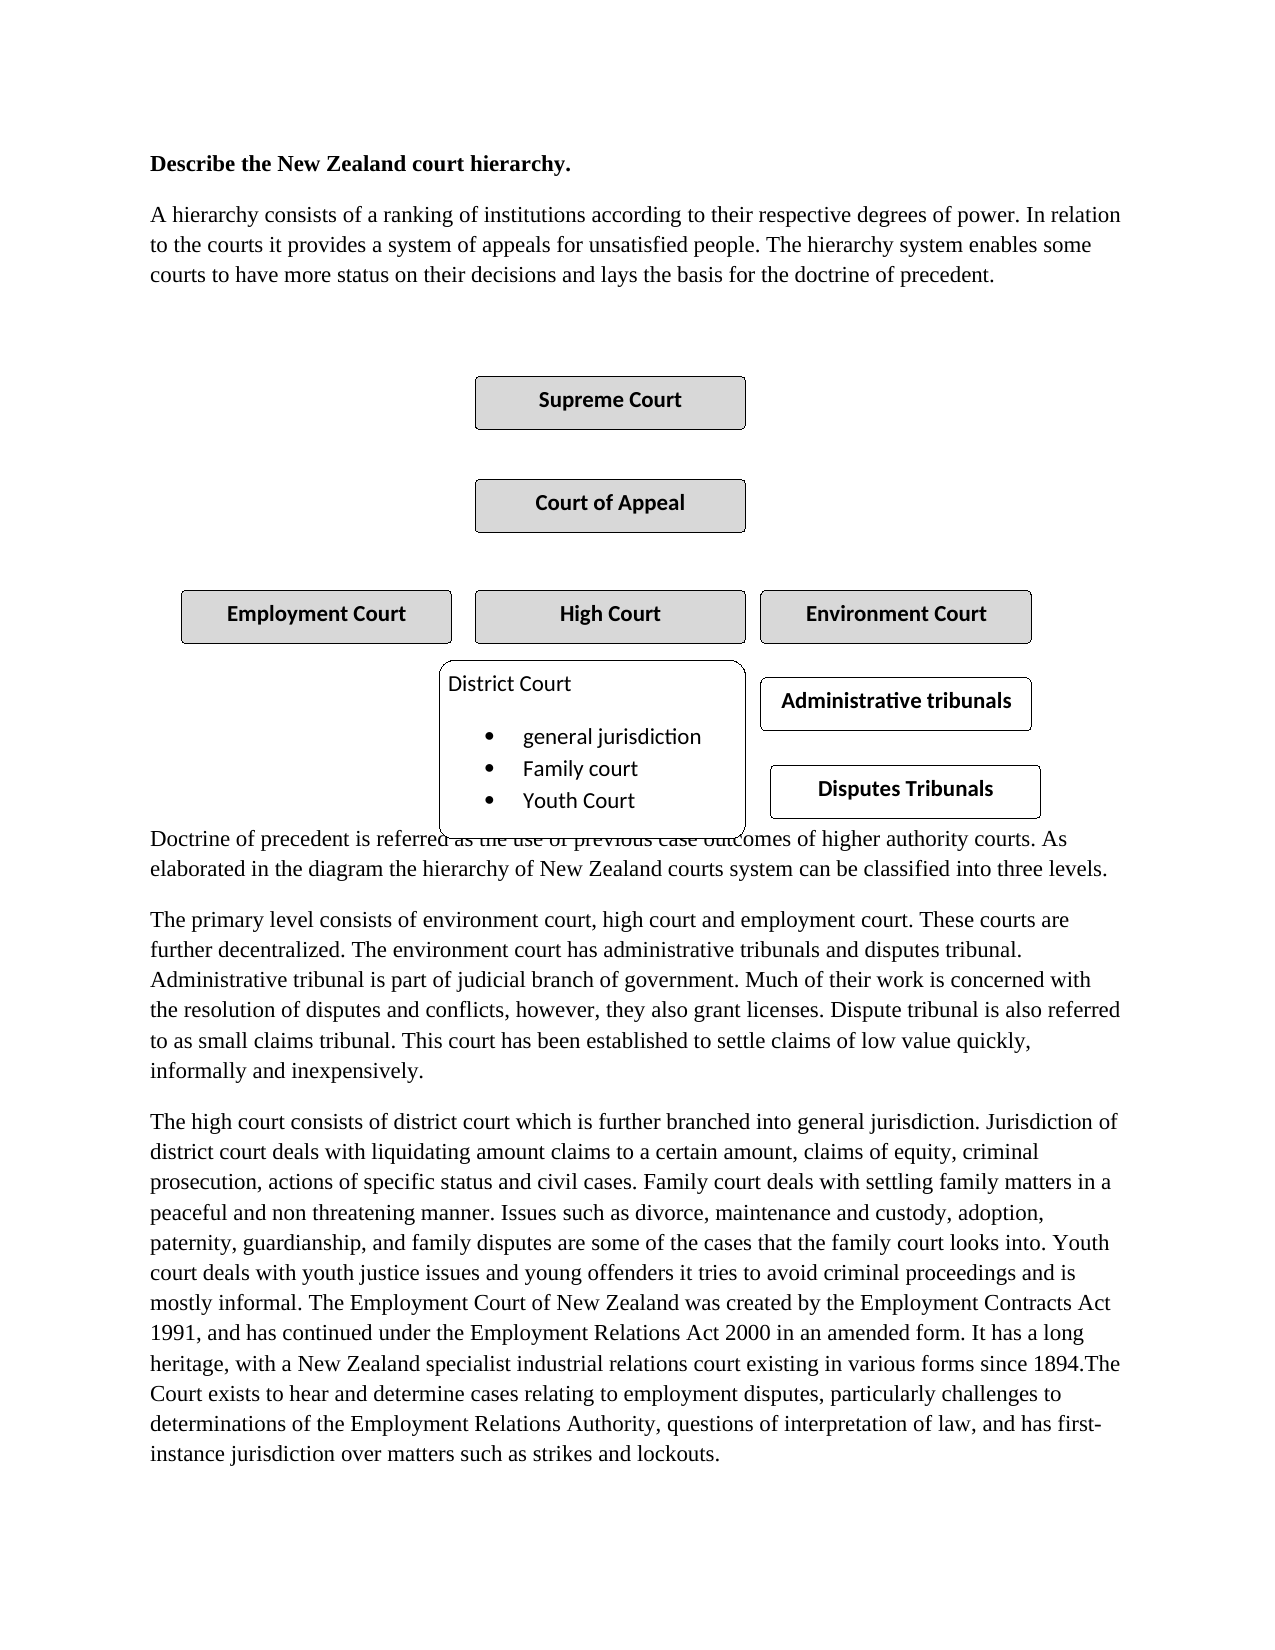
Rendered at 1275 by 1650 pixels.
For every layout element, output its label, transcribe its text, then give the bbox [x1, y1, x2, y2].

text The primary level consists of environment court, high court and employment court. These courts are further decentralized. The environment court has administrative tribunals and disputes tribunal. Administrative tribunal is part of judicial branch of government. Much of their work is concerned with the resolution of disputes and conflicts, however, they also grant licenses. Dispute tribunal is also referred to as small claims tribunal. This court has been established to settle claims of low value quickly, informally and inexpensively. [150, 906, 1125, 1083]
text Describe the New Zealand court hierarchy. [150, 150, 1125, 176]
text Doctrine of precedent is referred as the use of previous case outcomes of higher authority courts. As elaborated in the diagram the hierarchy of New Zealand courts system can be classified into three levels. [150, 824, 1125, 881]
text The high court consists of district court which is further branched into general jurisdiction. Jurisdiction of district court deals with liquidating amount claims to a certain amount, claims of equity, criminal prosecution, actions of specific status and civil cases. Family court deals with settling family matters in a peaceful and non threatening manner. Issues such as divorce, maintenance and custody, adoption, paternity, guardianship, and family disputes are some of the cases that the family court looks into. Youth court deals with youth justice issues and young offenders it tries to avoid criminal proceedings and is mostly informal. The Employment Court of New Zealand was created by the Employment Contracts Act 1991, and has continued under the Employment Relations Act 2000 in an amended form. It has a long heritage, with a New Zealand specialist industrial relations court existing in various forms since 1894.The Court exists to hear and determine cases relating to employment disputes, particularly challenges to determinations of the Employment Relations Authority, questions of interpretation of law, and has first-instance jurisdiction over matters such as strikes and lockouts. [150, 1108, 1125, 1467]
list A hierarchy consists of a ranking of institutions according to their respective degrees of power. In relation to the courts it provides a system of appeals for unsatisfied people. The hierarchy system enables some courts to have more status on their decisions and lays the basis for the doctrine of precedent. [150, 201, 1125, 288]
